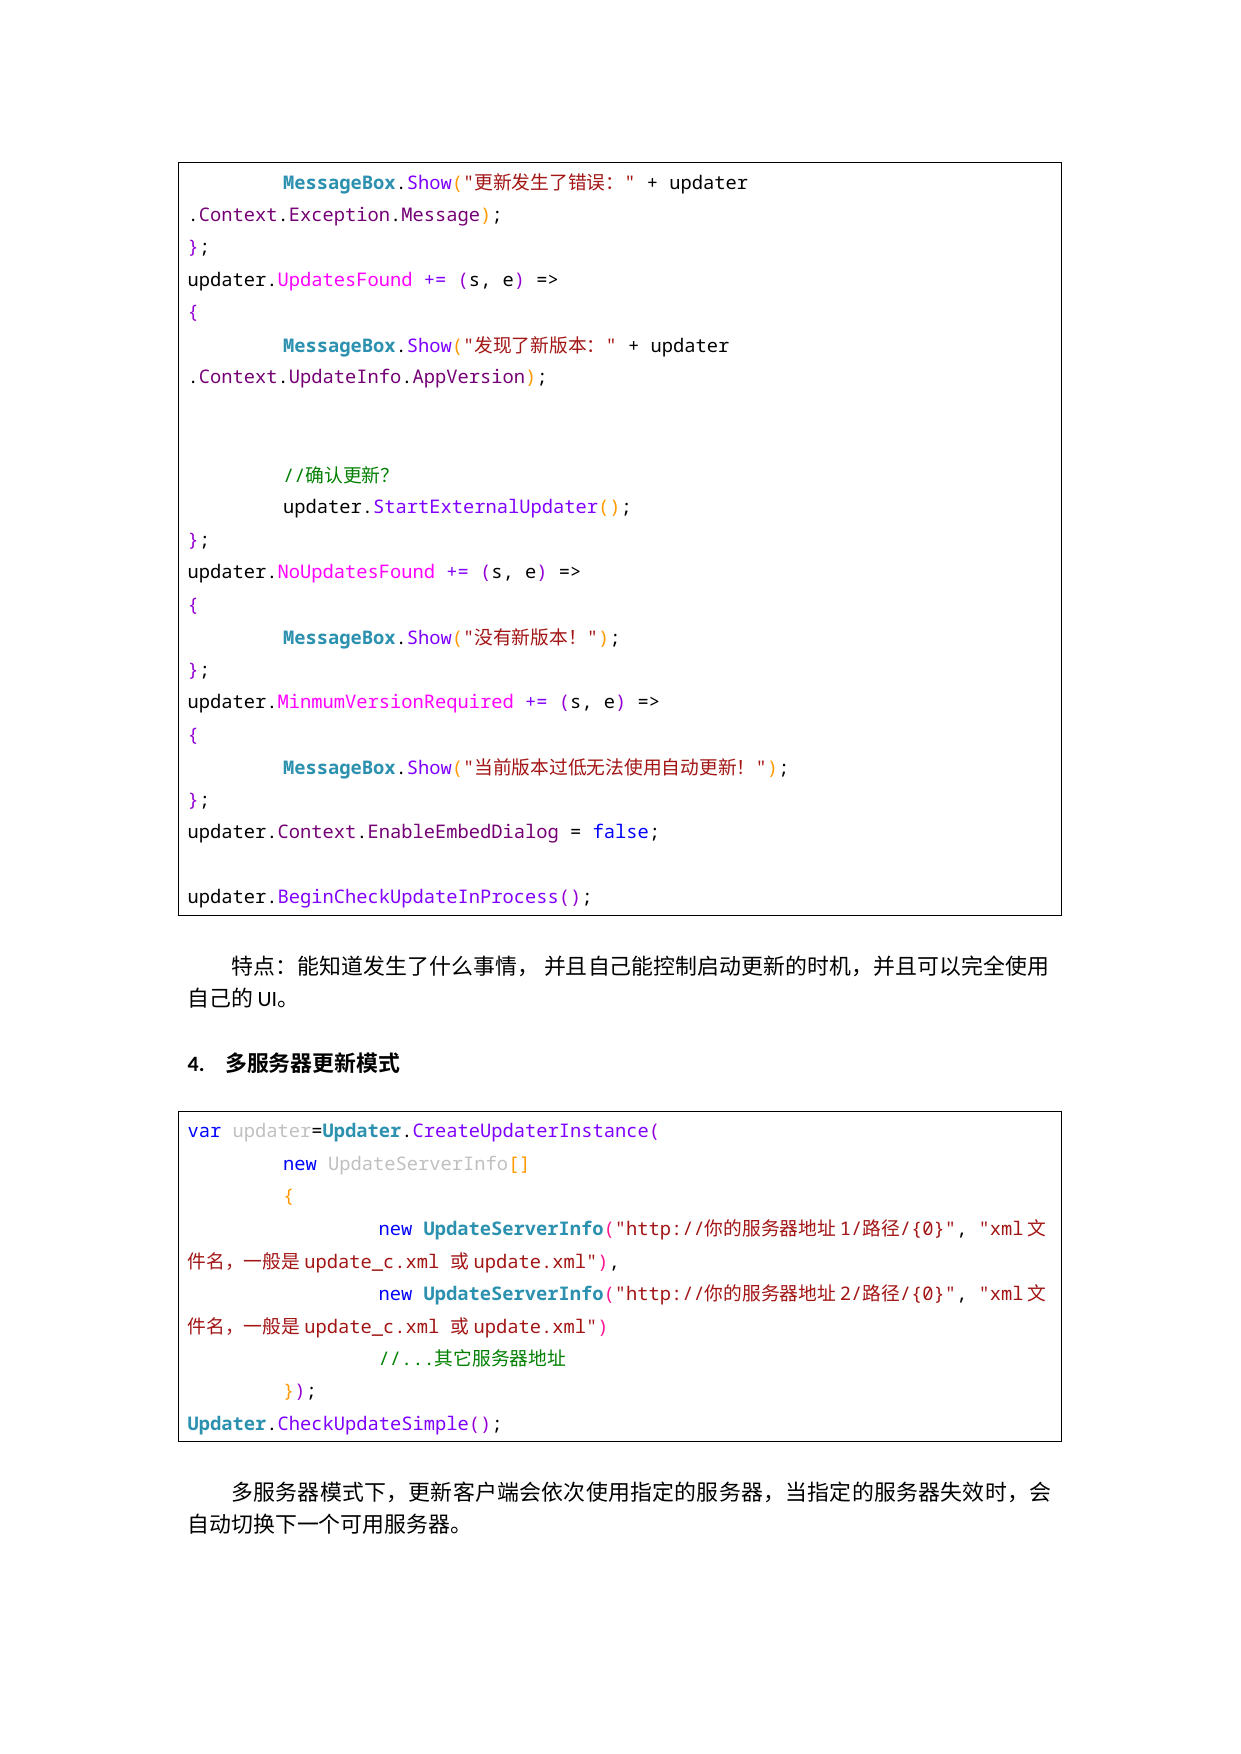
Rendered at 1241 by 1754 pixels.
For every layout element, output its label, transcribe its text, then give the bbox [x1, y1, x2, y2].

text //...其它服务器地址 [187, 1341, 1053, 1374]
text MessageBox.Show("当前版本过低无法使用自动更新！"); [187, 750, 1053, 783]
text var updater=Updater.CreateUpdaterInstance( [179, 1112, 1061, 1146]
text }; [187, 783, 1053, 815]
text MessageBox.Show("更新发生了错误：" + updater.Context.Exception.Message); [179, 163, 1061, 230]
text }; [187, 230, 1053, 263]
text new UpdateServerInfo("http://你的服务器地址2/路径/{0}", "xml文件名，一般是 update_c.xml 或 update.xml") [187, 1276, 1053, 1341]
text MessageBox.Show("发现了新版本：" + updater.Context.UpdateInfo.AppVersion); [187, 328, 1053, 393]
text updater.BeginCheckUpdateInProcess(); [179, 877, 1061, 915]
text 多服务器模式下，更新客户端会依次使用指定的服务器，当指定的服务器失效时，会自动切换下一个可用服务器。 [187, 1474, 1053, 1539]
text updater.UpdatesFound += (s, e) => [187, 263, 1053, 295]
text updater.StartExternalUpdater(); [187, 490, 1053, 523]
text updater.Context.EnableEmbedDialog = false; [187, 815, 1053, 848]
text 特点：能知道发生了什么事情， 并且自己能控制启动更新的时机，并且可以完全使用自己的UI。 [187, 948, 1053, 1013]
text Updater.CheckUpdateSimple(); [179, 1403, 1061, 1441]
list 多服务器更新模式 [187, 1046, 1053, 1078]
text new UpdateServerInfo("http://你的服务器地址1/路径/{0}", "xml文件名，一般是 update_c.xml 或 update.xml"), [187, 1211, 1053, 1276]
text { [187, 295, 1053, 328]
text }); [187, 1374, 1053, 1403]
text MessageBox.Show("没有新版本！"); [187, 620, 1053, 653]
text //确认更新？ [187, 458, 1053, 490]
text { [187, 588, 1053, 620]
text { [187, 718, 1053, 750]
text new UpdateServerInfo[] [187, 1146, 1053, 1179]
text updater.NoUpdatesFound += (s, e) => [187, 555, 1053, 588]
text { [187, 1179, 1053, 1211]
text updater.MinmumVersionRequired += (s, e) => [187, 685, 1053, 718]
text }; [187, 523, 1053, 555]
text }; [187, 653, 1053, 685]
